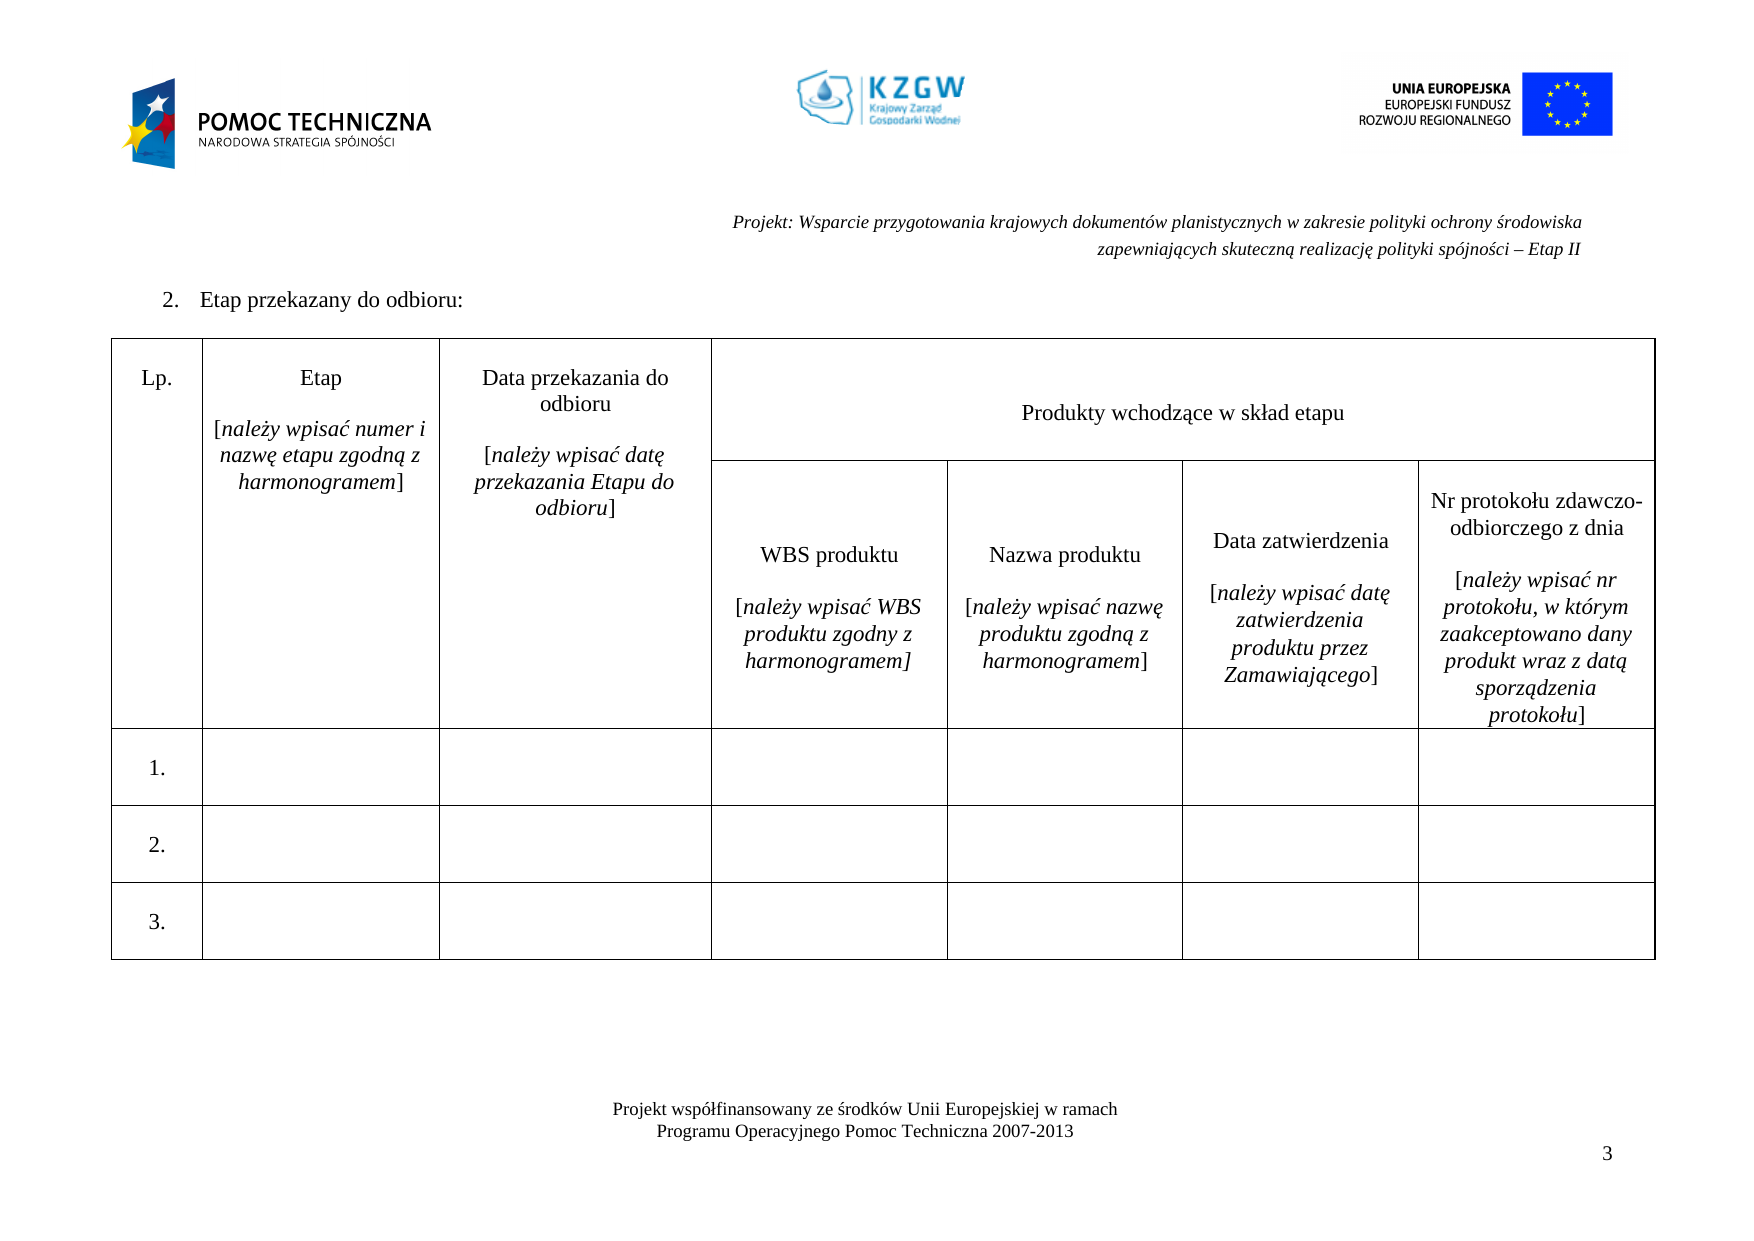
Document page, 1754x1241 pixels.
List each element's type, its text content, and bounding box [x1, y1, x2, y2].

table_cell [712, 883, 947, 959]
list Etap przekazany do odbioru: [162, 286, 1612, 313]
table_cell 3. [112, 883, 202, 959]
table_cell [203, 806, 439, 882]
table_cell [1183, 883, 1418, 959]
picture [1341, 52, 1629, 153]
table_cell WBS produktu [należy wpisać WBS produktu zgodny z harmonogramem] [712, 461, 947, 728]
table_cell [440, 806, 711, 882]
table_cell [948, 729, 1182, 805]
table_cell [712, 729, 947, 805]
table_header Lp. [112, 339, 202, 728]
table_cell 1. [112, 729, 202, 805]
table_cell 2. [112, 806, 202, 882]
table_cell [948, 806, 1182, 882]
table_header Produkty wchodzące w skład etapu [712, 339, 1654, 460]
table_cell [1419, 806, 1654, 882]
table_cell [440, 883, 711, 959]
table_cell [1419, 883, 1654, 959]
table_cell [440, 729, 711, 805]
table_cell Nr protokołu zdawczo-odbiorczego z dnia [należy wpisać nr protokołu, w którym zaakceptowano dany produkt wraz z datą sporządzenia protokołu] [1419, 461, 1654, 728]
table_cell Nazwa produktu [należy wpisać nazwę produktu zgodną z harmonogramem] [948, 461, 1182, 728]
picture [118, 58, 452, 176]
table_cell [1419, 729, 1654, 805]
table_cell [1183, 729, 1418, 805]
table_cell [1183, 806, 1418, 882]
table_header Etap [należy wpisać numer i nazwę etapu zgodną z harmonogramem] [203, 339, 439, 728]
table_header Data przekazania do odbioru [należy wpisać datę przekazania Etapu do odbioru] [440, 339, 711, 728]
table_cell Data zatwierdzenia [należy wpisać datę zatwierdzenia produktu przez Zamawiającego] [1183, 461, 1418, 728]
table_cell [712, 806, 947, 882]
table_cell [203, 883, 439, 959]
table_cell [203, 729, 439, 805]
table_cell [948, 883, 1182, 959]
